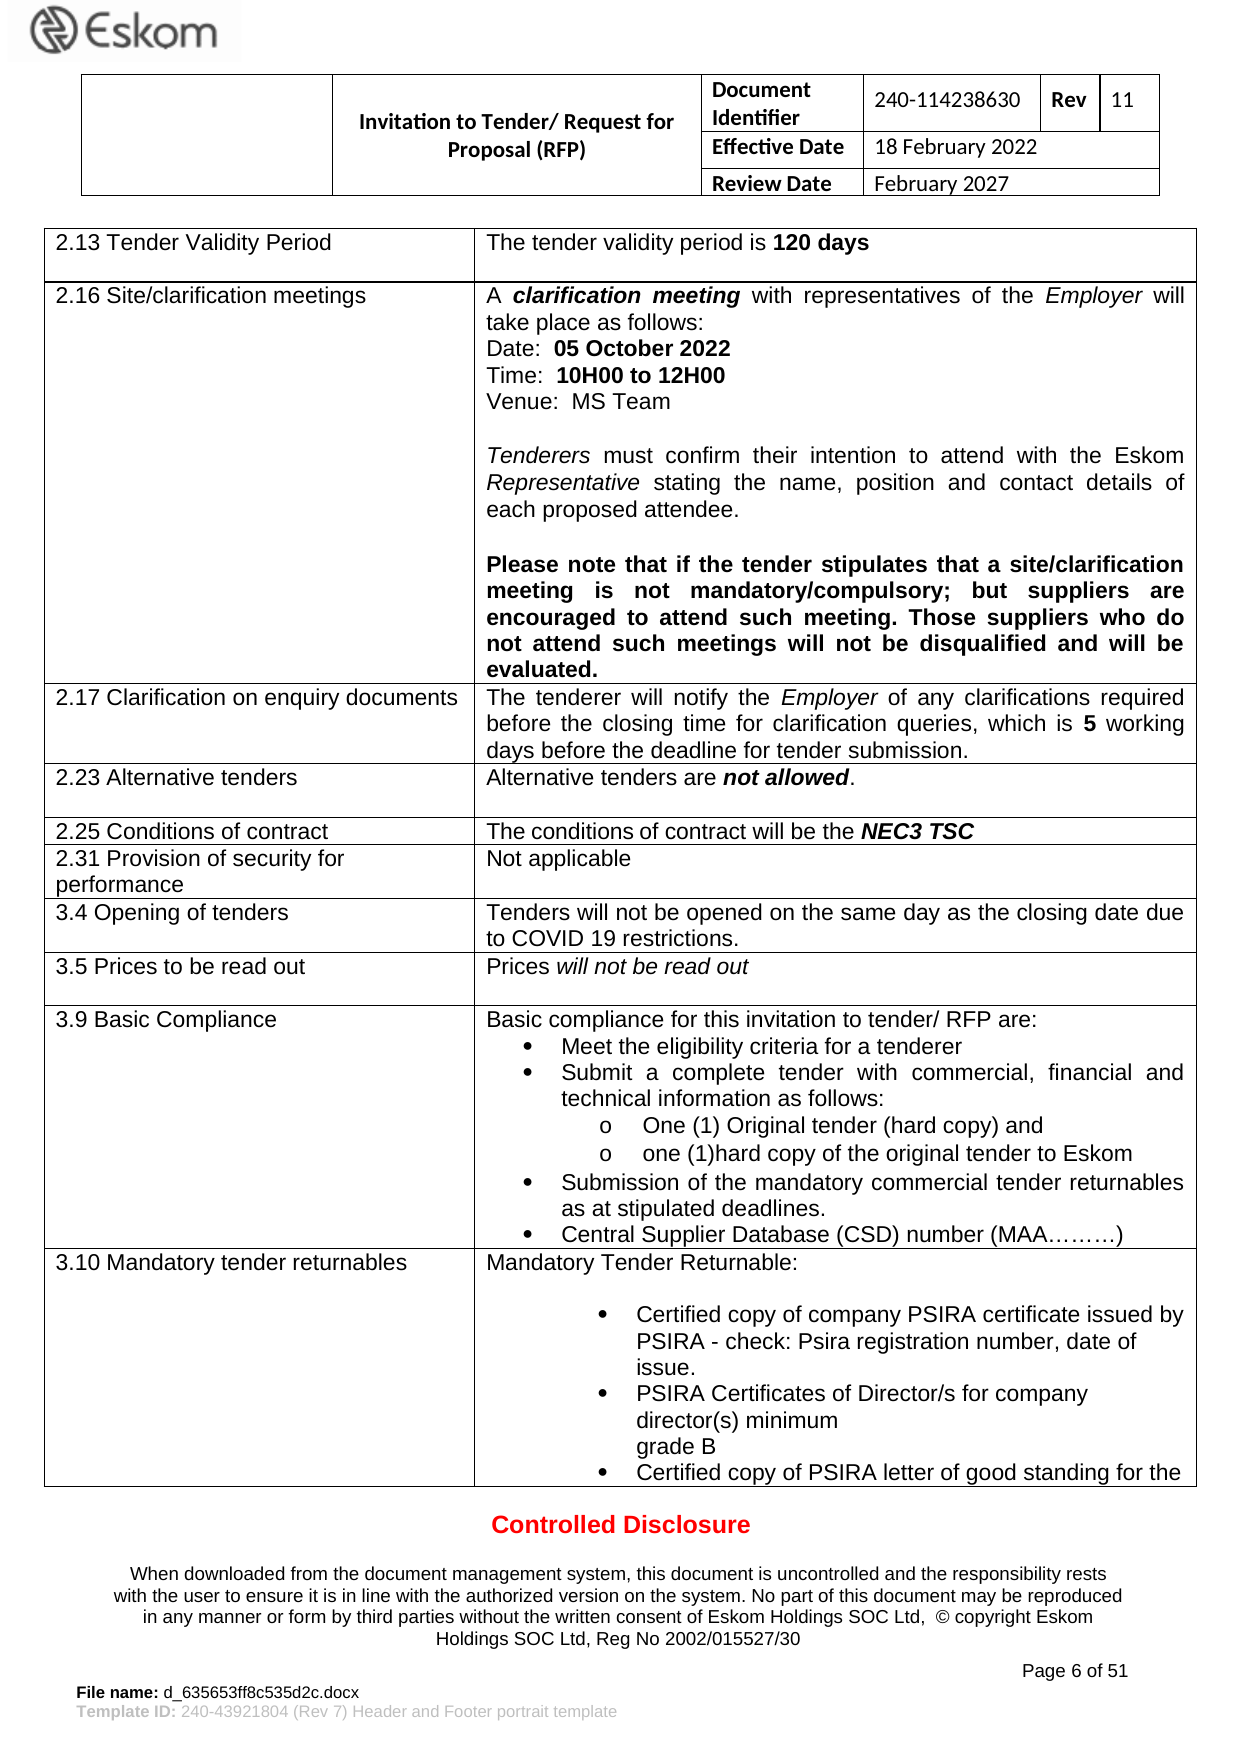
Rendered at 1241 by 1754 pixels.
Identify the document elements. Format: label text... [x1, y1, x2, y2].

table_cell 2.25 Conditions of contract [45, 818, 474, 844]
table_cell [475, 1249, 1196, 1486]
table_cell Alternative tenders are not allowed. [475, 764, 1196, 817]
table_cell 3.5 Prices to be read out [45, 953, 474, 1005]
table_cell The tenderer will notify the Employer of any clarifications required before the closing time for clarification queries, which is 5 working days before the deadline for tender submission. [475, 684, 1196, 763]
table_cell Prices will not be read out [475, 953, 1196, 1005]
table_cell The conditions of contract will be the NEC3 TSC [475, 818, 1196, 844]
table_cell A clarification meeting with representatives of the Employer will take place as follows: Date: 05 October 2022 Time: 10H00 to 12H00 Venue: MS Team Tenderers must confirm their intention to attend with the Eskom Representative stating the name, position and contact details of each proposed attendee. Please note that if the tender stipulates that a site/clarification meeting is not mandatory/compulsory; but suppliers are encouraged to attend such meeting. Those suppliers who do not attend such meetings will not be disqualified and will be evaluated. [475, 283, 1196, 683]
table_cell 3.4 Opening of tenders [45, 899, 474, 952]
table_cell 3.9 Basic Compliance [45, 1006, 474, 1247]
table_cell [45, 1249, 474, 1486]
table_cell 2.31 Provision of security for performance [45, 845, 474, 898]
table_cell The tender validity period is 120 days [475, 229, 1196, 281]
table_cell 2.13 Tender Validity Period [45, 229, 474, 281]
table_cell 2.16 Site/clarification meetings [45, 283, 474, 683]
table_cell Basic compliance for this invitation to tender/ RFP are: Meet the eligibility criteria for a tenderer Submit a complete tender with commercial, financial and technical information as follows: One (1) Original tender (hard copy) and one (1)hard copy of the original tender to Eskom Submission of the mandatory commercial tender returnables as at stipulated deadlines. Central Supplier Database (CSD) number (MAA………) [475, 1006, 1196, 1247]
table_cell 2.23 Alternative tenders [45, 764, 474, 817]
table_cell 2.17 Clarification on enquiry documents [45, 684, 474, 763]
table_cell Tenders will not be opened on the same day as the closing date due to COVID 19 restrictions. [475, 899, 1196, 952]
table_cell Not applicable [475, 845, 1196, 898]
